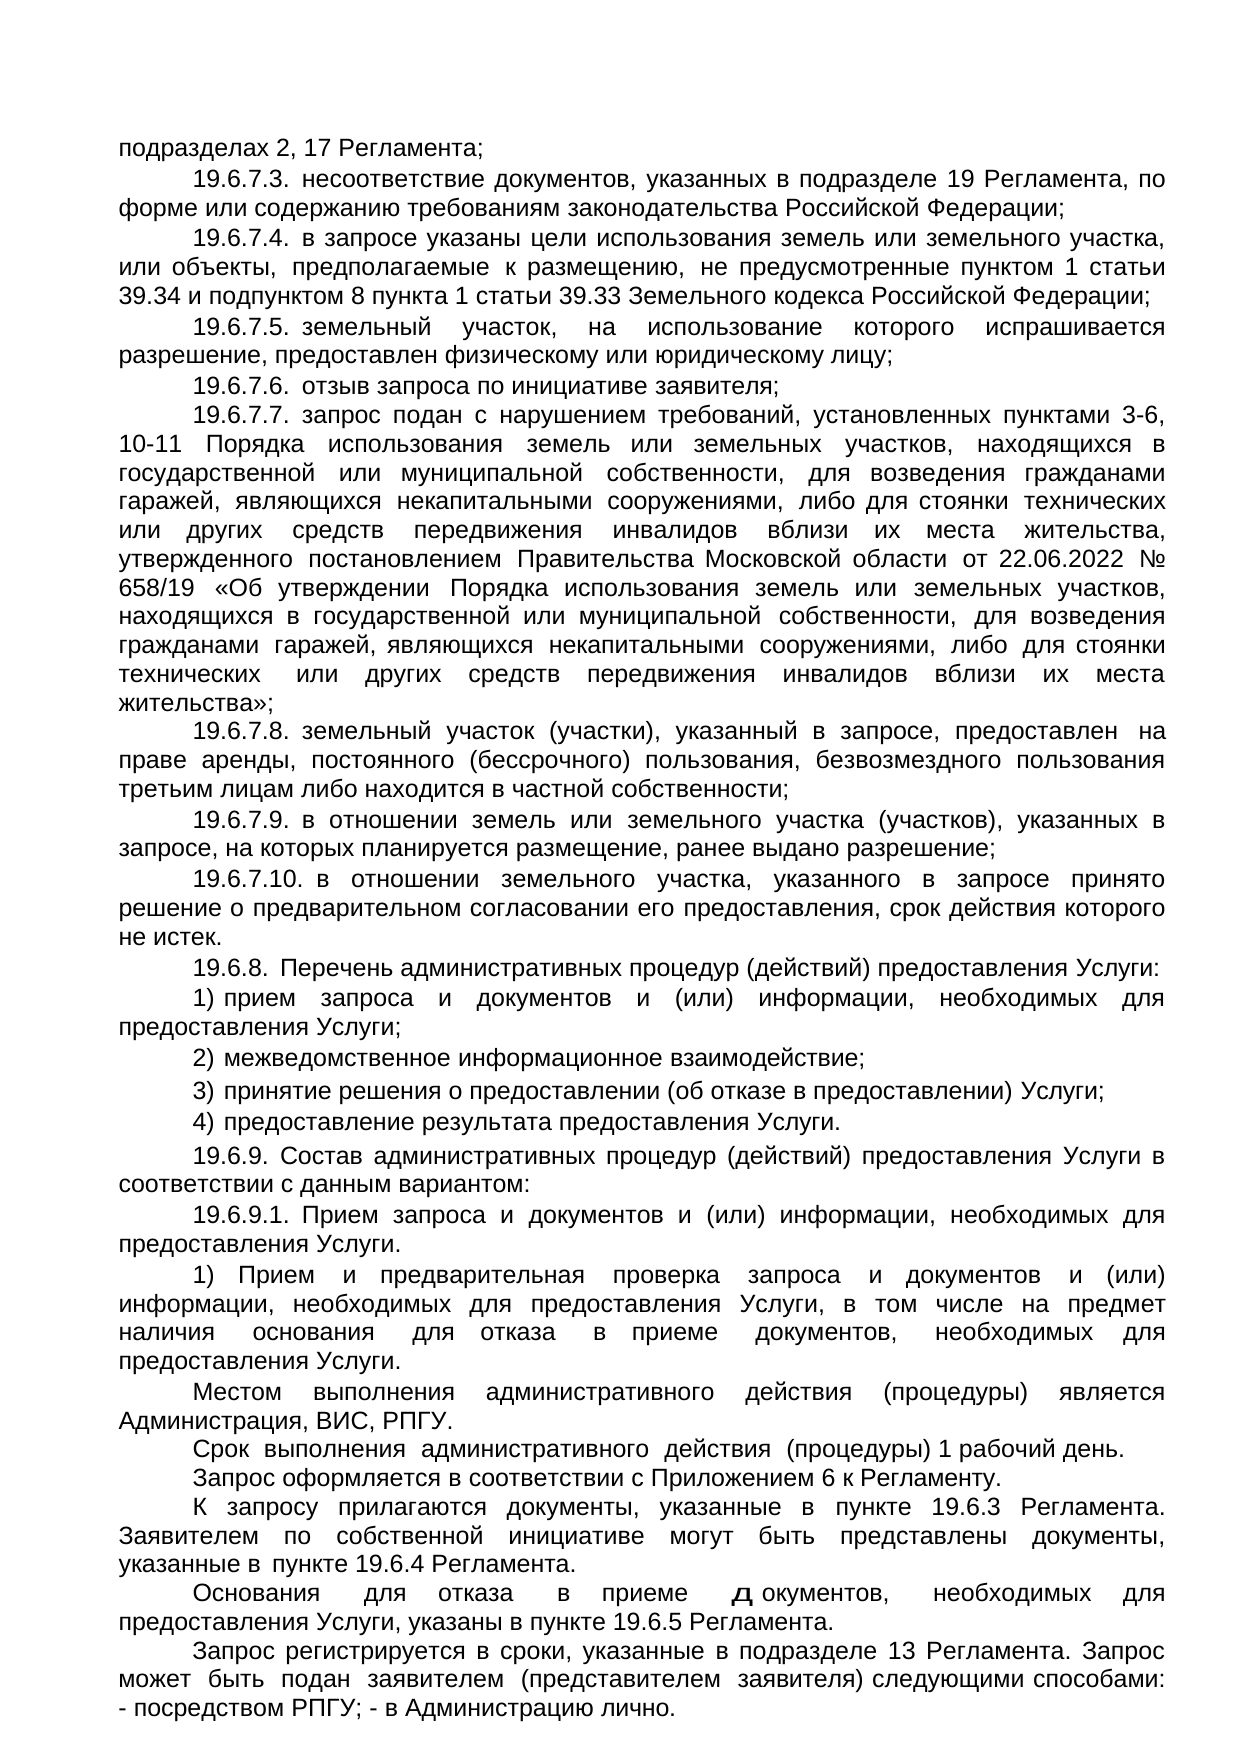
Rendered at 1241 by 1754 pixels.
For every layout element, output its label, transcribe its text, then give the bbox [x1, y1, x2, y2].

text 1) Прием и предварительная проверка запроса и документов и (или) информации, необходимых для предоставления Услуги, в том числе на предмет наличия основания для отказа в приеме документов, необходимых для предоставления Услуги. [118, 1260, 1166, 1375]
text Запрос оформляется в соответствии с Приложением 6 к Регламенту. [192, 1463, 1166, 1492]
text Местом выполнения административного действия (процедуры) является Администрация, ВИС, РПГУ. [118, 1377, 1166, 1434]
text К запросу прилагаются документы, указанные в пункте 19.6.3 Регламента. Заявителем по собственной инициативе могут быть представлены документы, указанные в пункте 19.6.4 Регламента. [118, 1492, 1166, 1578]
list Прием запроса и документов и (или) информации, необходимых для предоставления Услуги. [118, 1200, 1166, 1258]
list в отношении земель или земельного участка (участков), указанных в запросе, на которых планируется размещение, ранее выдано разрешение; [118, 804, 1166, 862]
list запрос подан с нарушением требований, установленных пунктами 3-6, 10-11 Порядка использования земель или земельных участков, находящихся в государственной или муниципальной собственности, для возведения гражданами гаражей, являющихся некапитальными сооружениями, либо для стоянки технических или других средств передвижения инвалидов вблизи их места жительства, утвержденного постановлением Правительства Московской области от 22.06.2022 № 658/19 «Об утверждении Порядка использования земель или земельных участков, находящихся в государственной или муниципальной собственности, для возведения гражданами гаражей, являющихся некапитальными сооружениями, либо для стоянки технических или других средств передвижения инвалидов вблизи их места жительства»; [118, 400, 1166, 716]
list земельный участок, на использование которого испрашивается разрешение, предоставлен физическому или юридическому лицу; [118, 312, 1166, 369]
list прием запроса и документов и (или) информации, необходимых для предоставления Услуги; [118, 983, 1166, 1041]
list несоответствие документов, указанных в подразделе 19 Регламента, по форме или содержанию требованиям законодательства Российской Федерации; [118, 164, 1166, 221]
text Основания для отказа в приеме документов, необходимых для предоставления Услуги, указаны в пункте 19.6.5 Регламента. [118, 1578, 1166, 1636]
list в запросе указаны цели использования земель или земельного участка, или объекты, предполагаемые к размещению, не предусмотренные пунктом 1 статьи 39.34 и подпунктом 8 пункта 1 статьи 39.33 Земельного кодекса Российской Федерации; [118, 223, 1166, 309]
list отзыв запроса по инициативе заявителя; [192, 371, 1166, 400]
list Перечень административных процедур (действий) предоставления Услуги: [118, 952, 1166, 981]
list предоставление результата предоставления Услуги. [192, 1107, 1166, 1136]
text Запрос регистрируется в сроки, указанные в подразделе 13 Регламента. Запрос может быть подан заявителем (представителем заявителя) следующими способами: - посредством РПГУ; - в Администрацию лично. [118, 1636, 1166, 1722]
list земельный участок (участки), указанный в запросе, предоставлен на праве аренды, постоянного (бессрочного) пользования, безвозмездного пользования третьим лицам либо находится в частной собственности; [118, 716, 1166, 802]
list Состав административных процедур (действий) предоставления Услуги в соответствии с данным вариантом: [118, 1141, 1166, 1198]
text Срок выполнения административного действия (процедуры) 1 рабочий день. [118, 1434, 1166, 1463]
list межведомственное информационное взаимодействие; [192, 1043, 1166, 1072]
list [118, 133, 1166, 162]
list принятие решения о предоставлении (об отказе в предоставлении) Услуги; [118, 1076, 1166, 1105]
list в отношении земельного участка, указанного в запросе принято решение о предварительном согласовании его предоставления, срок действия которого не истек. [118, 864, 1166, 950]
